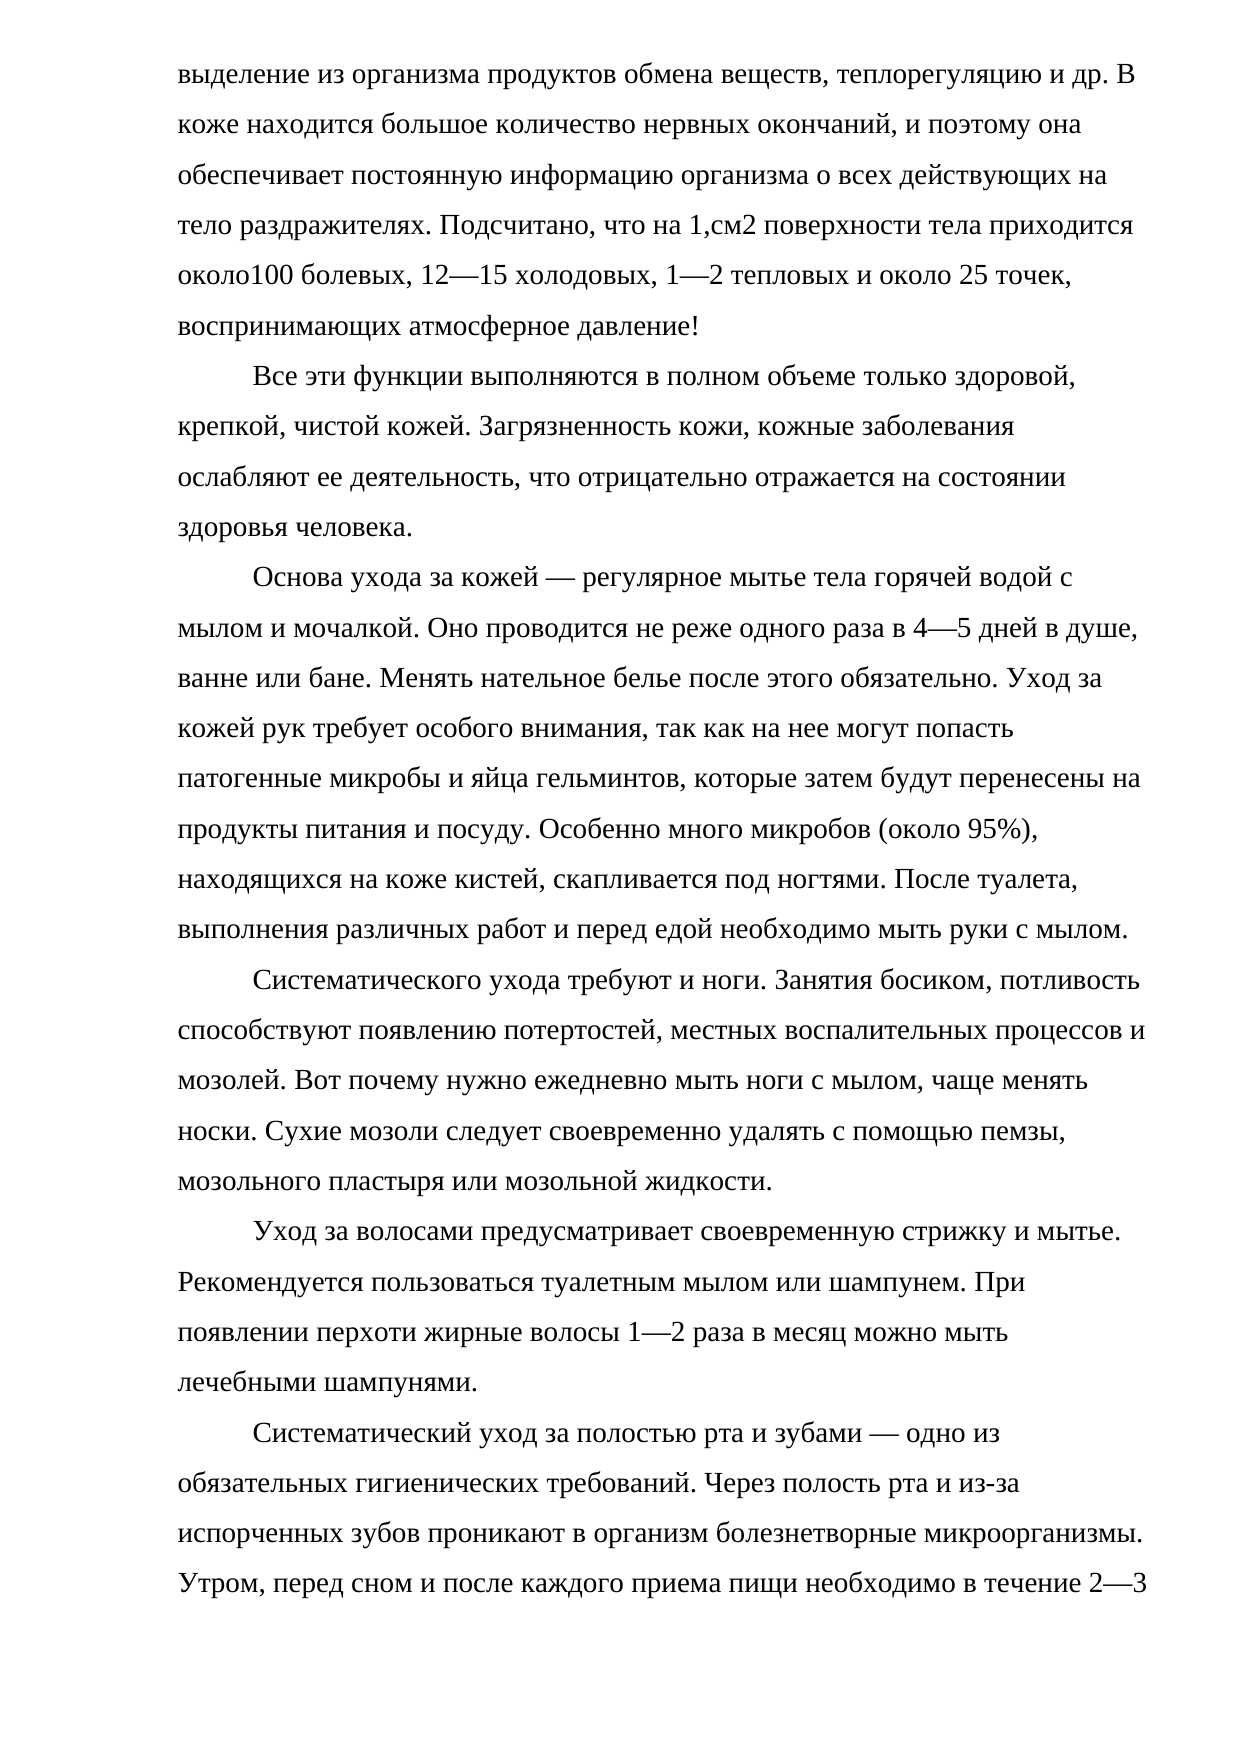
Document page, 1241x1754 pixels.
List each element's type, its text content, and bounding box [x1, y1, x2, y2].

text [177, 56, 1152, 341]
text Все эти функции выполняются в полном объеме только здоровой, крепкой, чистой кожей. Загрязненность кожи, кожные заболевания ослабляют ее деятельность, что отрицательно отражается на состоянии здоровья человека. [177, 358, 1152, 543]
text Систематического ухода требуют и ноги. Занятия босиком, потливость способствуют появлению потертостей, местных воспалительных процессов и мозолей. Вот почему нужно ежедневно мыть ноги с мылом, чаще менять носки. Сухие мозоли следует своевременно удалять с помощью пемзы, мозольного пластыря или мозольной жидкости. [177, 962, 1152, 1197]
text Уход за волосами предусматривает своевременную стрижку и мытье. Рекомендуется пользоваться туалетным мылом или шампунем. При появлении перхоти жирные волосы 1—2 раза в месяц можно мыть лечебными шампунями. [177, 1213, 1152, 1398]
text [177, 1415, 1152, 1599]
text Основа ухода за кожей — регулярное мытье тела горячей водой с мылом и мочалкой. Оно проводится не реже одного раза в 4—5 дней в душе, ванне или бане. Менять нательное белье после этого обязательно. Уход за кожей рук требует особого внимания, так как на нее могут попасть патогенные микробы и яйца гельминтов, которые затем будут перенесены на продукты питания и посуду. Особенно много микробов (около 95%), находящихся на коже кистей, скапливается под ногтями. После туалета, выполнения различных работ и перед едой необходимо мыть руки с мылом. [177, 559, 1152, 945]
